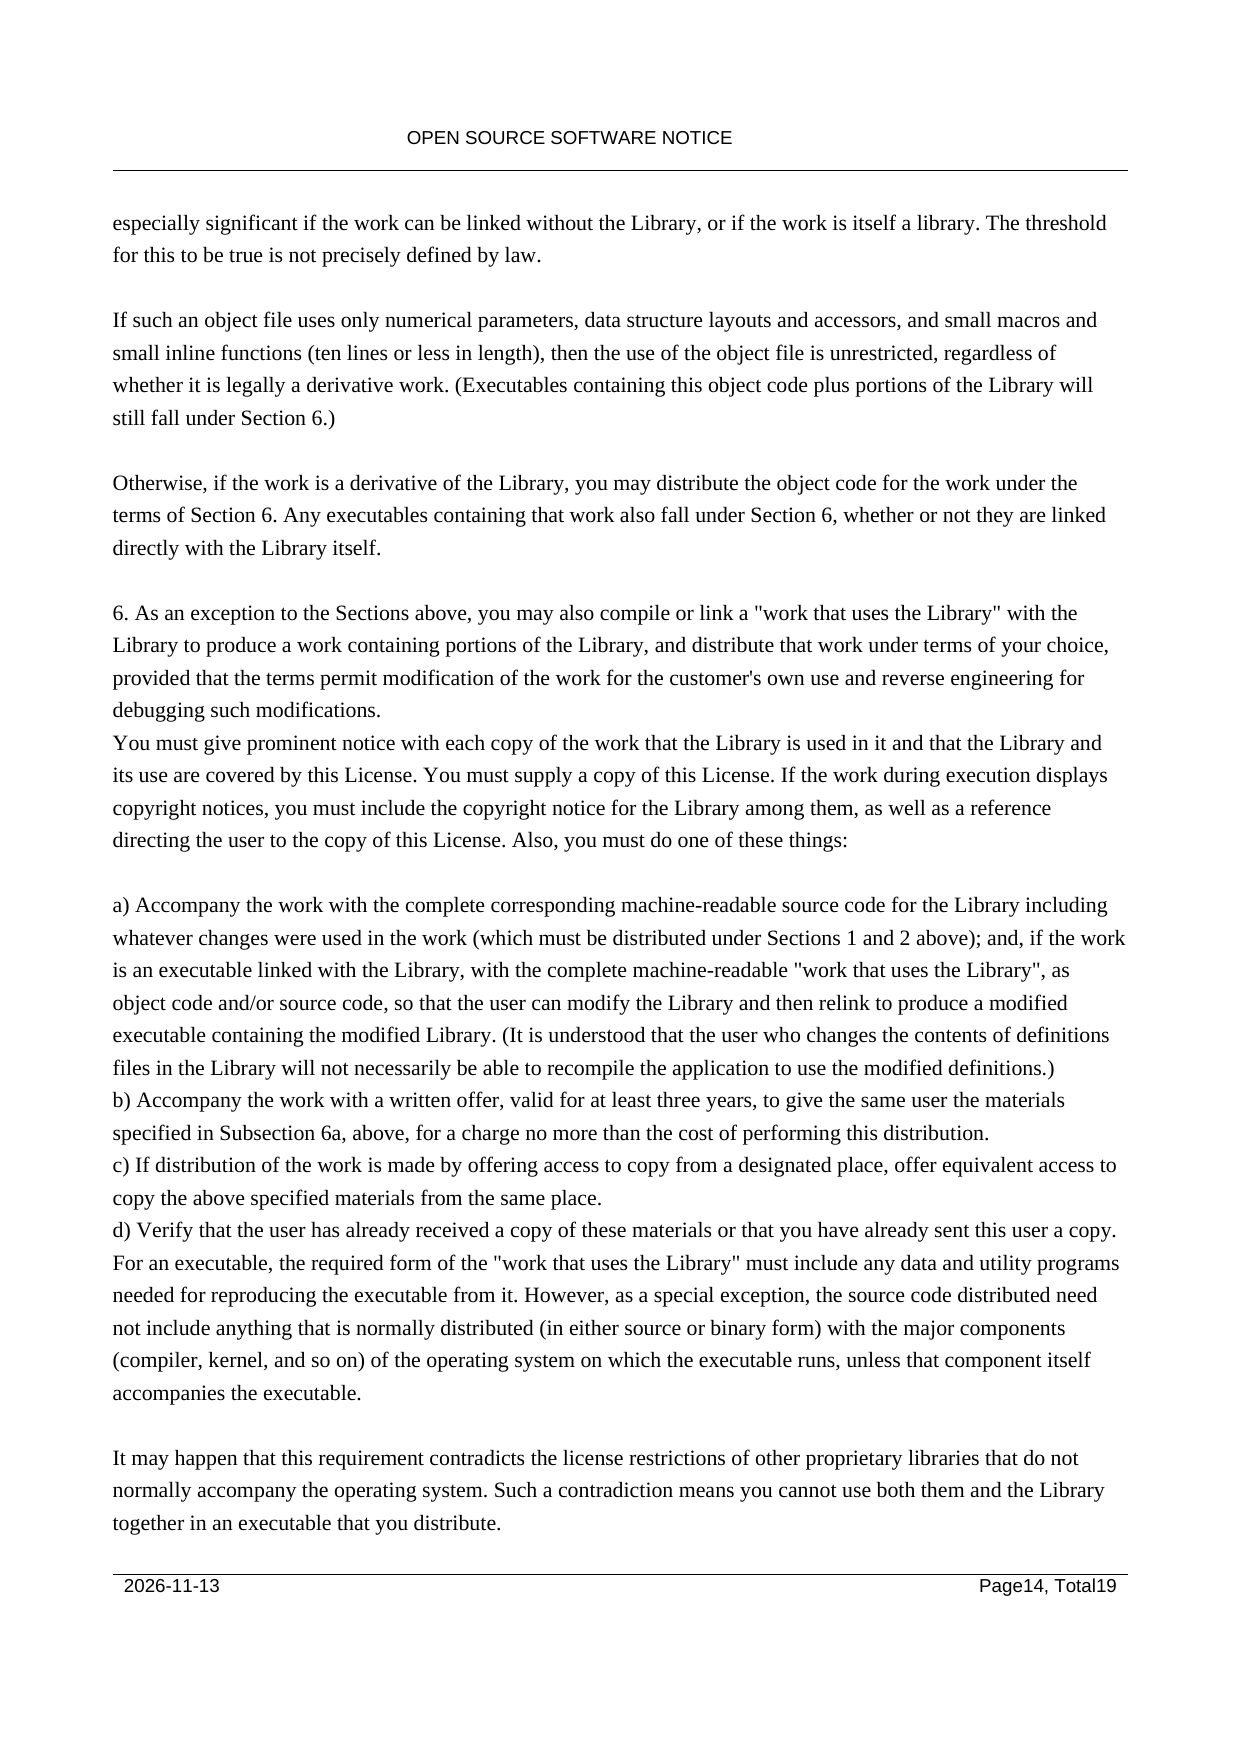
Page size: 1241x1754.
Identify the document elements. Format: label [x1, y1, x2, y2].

text [112, 206, 1128, 1539]
